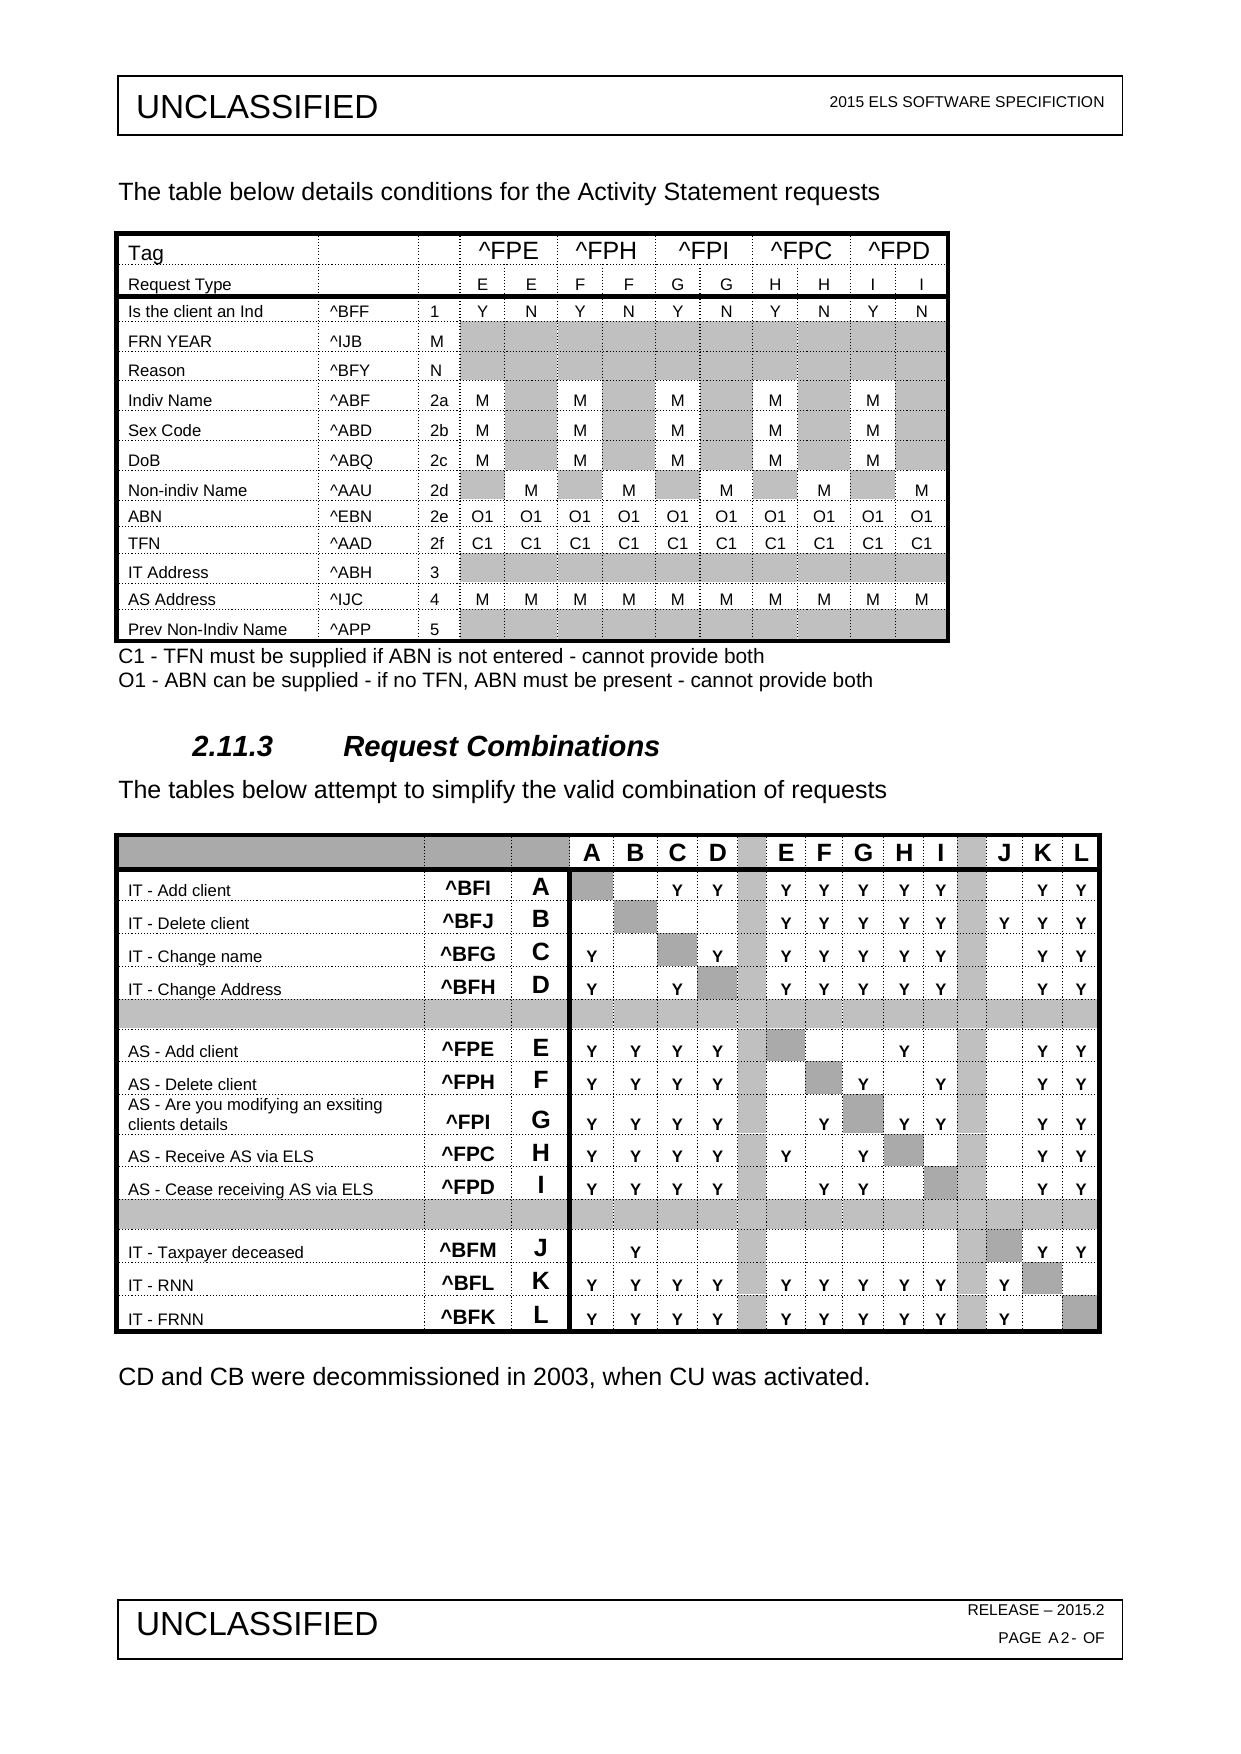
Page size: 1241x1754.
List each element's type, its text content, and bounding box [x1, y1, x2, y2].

table_cell Y [1062, 1134, 1097, 1166]
table_cell [424, 1199, 512, 1229]
table_cell [614, 872, 657, 900]
table_cell [986, 1166, 1022, 1199]
table_cell 2d [419, 470, 460, 499]
table_cell [655, 553, 700, 582]
table_cell Prev Non-Indiv Name [119, 609, 319, 639]
table_cell Y [697, 1061, 737, 1094]
table_cell [957, 1029, 986, 1061]
table_cell Y [850, 299, 895, 321]
table_cell Y [657, 1061, 697, 1094]
table_cell [700, 321, 753, 351]
table_cell [805, 1134, 842, 1166]
table_cell [505, 553, 557, 582]
table_cell G [512, 1094, 567, 1133]
table_cell M [700, 470, 753, 499]
table_cell M [753, 410, 797, 440]
table_cell I [895, 264, 946, 294]
table_cell Y [657, 1134, 697, 1166]
table_cell AS - Are you modifying an exsiting clients details [119, 1094, 424, 1133]
table_cell [805, 1229, 842, 1262]
table_cell Y [572, 1295, 613, 1329]
table_cell Indiv Name [119, 380, 319, 410]
table_cell ^EBN [319, 500, 419, 526]
table_cell N [602, 299, 655, 321]
table_cell Y [884, 900, 924, 933]
table_header [119, 837, 424, 867]
table_cell IT - Change Address [119, 966, 424, 999]
table_cell Y [572, 933, 613, 966]
table_cell [850, 553, 895, 582]
table_cell Y [614, 1229, 657, 1262]
table_cell Y [1022, 1029, 1062, 1061]
table_cell [119, 1199, 424, 1229]
table_cell Y [1062, 1229, 1097, 1262]
table_cell [738, 872, 766, 900]
table_cell [738, 1061, 766, 1094]
table_cell M [602, 470, 655, 499]
table_cell Y [1022, 1094, 1062, 1133]
table_cell [986, 933, 1022, 966]
table_cell Y [766, 872, 805, 900]
table_header ^FPI [655, 236, 753, 264]
table_cell AS - Cease receiving AS via ELS [119, 1166, 424, 1199]
text CD and CB were decommissioned in 2003, when CU was activated. [118, 1362, 1122, 1391]
table_cell Y [924, 1061, 957, 1094]
table_cell Y [753, 299, 797, 321]
table_cell [805, 1061, 842, 1094]
table_header ^FPH [558, 236, 655, 264]
table_header [419, 236, 460, 264]
table_cell Y [1062, 1166, 1097, 1199]
table_cell F [512, 1061, 567, 1094]
table_cell [805, 1199, 842, 1229]
table_cell [957, 872, 986, 900]
table_cell Y [843, 872, 884, 900]
table_header G [843, 837, 884, 867]
table_cell [614, 966, 657, 999]
table_cell [986, 872, 1022, 900]
table_cell [843, 1094, 884, 1133]
table_cell Y [1062, 872, 1097, 900]
table_header [319, 236, 419, 264]
table_cell [1062, 999, 1097, 1028]
table_cell [798, 410, 850, 440]
table_cell FRN YEAR [119, 321, 319, 351]
table_cell O1 [895, 500, 946, 526]
table_cell IT - RNN [119, 1262, 424, 1294]
table_cell C1 [505, 526, 557, 553]
table_cell Y [884, 1295, 924, 1329]
table_cell Y [572, 1061, 613, 1094]
table_header K [1022, 837, 1062, 867]
table_cell M [460, 583, 505, 609]
table_cell C1 [798, 526, 850, 553]
table_cell Y [805, 1262, 842, 1294]
table_cell M [700, 583, 753, 609]
table_cell F [602, 264, 655, 294]
table_cell M [558, 440, 602, 470]
table_cell [895, 351, 946, 380]
table_cell [602, 351, 655, 380]
table_cell Y [843, 1262, 884, 1294]
table_cell M [850, 583, 895, 609]
table_cell Y [884, 933, 924, 966]
table_header ^FPE [460, 236, 557, 264]
table_cell Y [572, 1094, 613, 1133]
table_cell O1 [505, 500, 557, 526]
table_cell [657, 900, 697, 933]
table_cell O1 [558, 500, 602, 526]
table_cell Y [843, 966, 884, 999]
table_cell [558, 351, 602, 380]
table_cell [798, 380, 850, 410]
table_cell Y [1062, 1061, 1097, 1094]
table_cell Y [924, 933, 957, 966]
table_cell [505, 351, 557, 380]
table_cell [850, 321, 895, 351]
table_cell C1 [558, 526, 602, 553]
table_cell [1062, 1199, 1097, 1229]
table_cell H [512, 1134, 567, 1166]
table_cell [460, 609, 505, 639]
table_cell M [753, 583, 797, 609]
table_cell [798, 351, 850, 380]
table_cell E [512, 1029, 567, 1061]
table_cell Y [805, 872, 842, 900]
table_cell [843, 1229, 884, 1262]
table_cell Y [805, 1295, 842, 1329]
table_cell ^ABD [319, 410, 419, 440]
table_cell Y [1022, 1166, 1062, 1199]
table_cell Y [843, 1061, 884, 1094]
table_cell [424, 999, 512, 1028]
table_cell ^IJC [319, 583, 419, 609]
table_cell Y [657, 872, 697, 900]
table_cell Y [657, 1295, 697, 1329]
table_cell [957, 1134, 986, 1166]
table_cell ^FPI [424, 1094, 512, 1133]
table_header H [884, 837, 924, 867]
table_cell 2b [419, 410, 460, 440]
table_cell Y [766, 1295, 805, 1329]
table_cell [957, 1094, 986, 1133]
table_cell AS - Delete client [119, 1061, 424, 1094]
table_cell [460, 553, 505, 582]
table_cell Y [657, 1262, 697, 1294]
table_cell [895, 440, 946, 470]
table_cell TFN [119, 526, 319, 553]
table_cell [512, 1199, 567, 1229]
table_cell N [419, 351, 460, 380]
table_cell ^BFF [319, 299, 419, 321]
table_cell Y [1062, 900, 1097, 933]
table_cell L [512, 1295, 567, 1329]
table_cell [460, 351, 505, 380]
table_cell Y [1022, 1229, 1062, 1262]
table_cell Y [924, 900, 957, 933]
table_cell Y [924, 1262, 957, 1294]
table_cell AS Address [119, 583, 319, 609]
table_cell Y [766, 1262, 805, 1294]
table_cell 4 [419, 583, 460, 609]
table_cell C [512, 933, 567, 966]
table_cell [700, 440, 753, 470]
table_cell [738, 900, 766, 933]
table_cell [505, 410, 557, 440]
table_cell M [655, 440, 700, 470]
table_cell [986, 1029, 1022, 1061]
table_cell Y [572, 1262, 613, 1294]
table_cell [738, 1229, 766, 1262]
table_cell [924, 999, 957, 1028]
table_cell C1 [700, 526, 753, 553]
table_cell C1 [895, 526, 946, 553]
table_cell ^BFI [424, 872, 512, 900]
table_cell Y [1062, 1029, 1097, 1061]
table_cell DoB [119, 440, 319, 470]
text The tables below attempt to simplify the valid combination of requests [118, 775, 1122, 804]
table_cell G [700, 264, 753, 294]
table_cell [512, 999, 567, 1028]
table_cell M [558, 410, 602, 440]
table_cell [884, 1199, 924, 1229]
table_cell [738, 966, 766, 999]
table_cell [1022, 1295, 1062, 1329]
table_cell Y [614, 1166, 657, 1199]
table_cell [798, 553, 850, 582]
table_cell J [512, 1229, 567, 1262]
table_cell ^APP [319, 609, 419, 639]
table_cell [657, 1229, 697, 1262]
table_cell [738, 1262, 766, 1294]
table_cell M [798, 583, 850, 609]
table_cell [700, 351, 753, 380]
table_cell [657, 999, 697, 1028]
table_cell M [602, 583, 655, 609]
table_cell [1022, 1262, 1062, 1294]
table_cell Y [1022, 966, 1062, 999]
table_cell [986, 1229, 1022, 1262]
table_cell [957, 1166, 986, 1199]
table_cell [460, 470, 505, 499]
table_cell [738, 1094, 766, 1133]
table_cell Y [697, 1166, 737, 1199]
table_cell [753, 321, 797, 351]
table_cell [884, 1229, 924, 1262]
table_cell Y [572, 1029, 613, 1061]
table_cell [572, 900, 613, 933]
table_cell [850, 609, 895, 639]
table_cell [753, 609, 797, 639]
table_cell [843, 1029, 884, 1061]
table_cell [505, 440, 557, 470]
table_cell [738, 1029, 766, 1061]
table_cell M [505, 583, 557, 609]
table_cell 5 [419, 609, 460, 639]
table_cell Y [657, 1166, 697, 1199]
table_cell [957, 933, 986, 966]
table_cell Y [805, 900, 842, 933]
table_cell C1 [460, 526, 505, 553]
table_cell F [558, 264, 602, 294]
table_cell [798, 440, 850, 470]
table_cell [419, 264, 460, 294]
table_cell [602, 410, 655, 440]
table_cell [655, 470, 700, 499]
table_cell G [655, 264, 700, 294]
table_cell O1 [798, 500, 850, 526]
table_cell Y [697, 1029, 737, 1061]
table_cell [957, 1262, 986, 1294]
table_cell IT - Add client [119, 872, 424, 900]
table_cell I [512, 1166, 567, 1199]
table_cell [924, 1229, 957, 1262]
table_cell [957, 966, 986, 999]
table_cell [1022, 999, 1062, 1028]
table_cell [805, 1029, 842, 1061]
table_cell E [505, 264, 557, 294]
table_cell [843, 999, 884, 1028]
table_cell M [753, 440, 797, 470]
table_cell [558, 553, 602, 582]
table_cell ^ABQ [319, 440, 419, 470]
table_cell [850, 470, 895, 499]
table_cell [558, 321, 602, 351]
table_cell IT - Delete client [119, 900, 424, 933]
table_cell I [850, 264, 895, 294]
table_cell M [419, 321, 460, 351]
table_cell [700, 553, 753, 582]
table_cell Y [843, 933, 884, 966]
table_cell [1062, 1295, 1097, 1329]
table_cell [986, 966, 1022, 999]
text O1 - ABN can be supplied - if no TFN, ABN must be present - cannot provide both [118, 667, 1122, 691]
table_cell [602, 440, 655, 470]
table_cell M [558, 583, 602, 609]
table_header ^FPD [850, 236, 946, 264]
table_cell Y [697, 1134, 737, 1166]
table_cell A [512, 872, 567, 900]
table_header [512, 837, 570, 867]
table_cell 3 [419, 553, 460, 582]
table_header E [766, 837, 805, 867]
table_cell Y [558, 299, 602, 321]
text C1 - TFN must be supplied if ABN is not entered - cannot provide both [118, 643, 1122, 667]
table_cell IT - Change name [119, 933, 424, 966]
table_cell Y [766, 900, 805, 933]
table_cell ^FPC [424, 1134, 512, 1166]
table_cell Y [805, 933, 842, 966]
table_cell Y [460, 299, 505, 321]
table_header J [986, 837, 1022, 867]
table_cell Y [805, 1166, 842, 1199]
table_cell Y [986, 900, 1022, 933]
table_cell Y [1022, 872, 1062, 900]
table_cell ^IJB [319, 321, 419, 351]
table_cell Request Type [119, 264, 319, 294]
table_cell [738, 933, 766, 966]
table_cell [766, 1199, 805, 1229]
table_cell [738, 1199, 766, 1229]
table_cell [895, 609, 946, 639]
table_cell N [895, 299, 946, 321]
table_cell Y [1062, 1094, 1097, 1133]
table_cell Y [884, 872, 924, 900]
table_cell [319, 264, 419, 294]
table_header C [657, 837, 697, 867]
table_cell [738, 1134, 766, 1166]
table_cell Y [805, 1094, 842, 1133]
table_cell [558, 470, 602, 499]
table_cell Y [766, 966, 805, 999]
table_cell Y [1022, 1134, 1062, 1166]
table_cell [957, 1229, 986, 1262]
table_header [957, 837, 986, 867]
table_cell [614, 933, 657, 966]
table_cell [957, 1295, 986, 1329]
table_cell [766, 999, 805, 1028]
table_cell 2e [419, 500, 460, 526]
table_cell M [558, 380, 602, 410]
table_cell 2f [419, 526, 460, 553]
table_cell [614, 999, 657, 1028]
table_header Tag [119, 236, 319, 264]
table_cell M [850, 380, 895, 410]
table_cell [505, 321, 557, 351]
table_cell ^BFY [319, 351, 419, 380]
table_cell O1 [602, 500, 655, 526]
table_cell Y [843, 1134, 884, 1166]
table_cell 1 [419, 299, 460, 321]
table_cell Y [766, 1134, 805, 1166]
table_cell Y [697, 1295, 737, 1329]
table_cell [850, 351, 895, 380]
table_cell Y [697, 872, 737, 900]
table_cell [602, 380, 655, 410]
table_cell [766, 1061, 805, 1094]
text The table below details conditions for the Activity Statement requests [118, 177, 1122, 206]
table_cell [798, 609, 850, 639]
table_cell M [753, 380, 797, 410]
table_cell 2a [419, 380, 460, 410]
table_cell 2c [419, 440, 460, 470]
table_cell ^FPD [424, 1166, 512, 1199]
table_cell [572, 1199, 613, 1229]
table_cell [753, 351, 797, 380]
table_cell [924, 1166, 957, 1199]
table_cell Y [657, 966, 697, 999]
table_cell [572, 999, 613, 1028]
table_cell [986, 1134, 1022, 1166]
table_cell Y [614, 1061, 657, 1094]
table_cell [986, 1061, 1022, 1094]
table_cell H [753, 264, 797, 294]
table_cell Y [843, 900, 884, 933]
table_cell Y [1022, 900, 1062, 933]
table_cell IT Address [119, 553, 319, 582]
table_cell [700, 609, 753, 639]
table_cell Y [655, 299, 700, 321]
table_header L [1062, 837, 1097, 867]
table_cell Y [884, 966, 924, 999]
table_cell [697, 900, 737, 933]
table_cell [602, 553, 655, 582]
table_cell AS - Add client [119, 1029, 424, 1061]
table_header B [614, 837, 657, 867]
table_cell Sex Code [119, 410, 319, 440]
table_cell D [512, 966, 567, 999]
table_cell [766, 1094, 805, 1133]
table_cell [505, 609, 557, 639]
table_cell [1022, 1199, 1062, 1229]
table_cell N [700, 299, 753, 321]
table_cell Y [766, 933, 805, 966]
table_cell M [505, 470, 557, 499]
table_cell [614, 900, 657, 933]
table_cell ^ABF [319, 380, 419, 410]
table_header F [805, 837, 842, 867]
table_cell M [655, 583, 700, 609]
table_cell Y [572, 1166, 613, 1199]
table_cell Y [1022, 1061, 1062, 1094]
table_cell IT - FRNN [119, 1295, 424, 1329]
table_cell [895, 553, 946, 582]
table_cell M [798, 470, 850, 499]
table_header [424, 837, 512, 867]
table_cell Y [657, 1094, 697, 1133]
table_cell [1062, 1262, 1097, 1294]
table_cell O1 [460, 500, 505, 526]
table_cell [884, 999, 924, 1028]
table_cell ^ABH [319, 553, 419, 582]
table_cell [614, 1199, 657, 1229]
table_cell ^BFL [424, 1262, 512, 1294]
table_cell E [460, 264, 505, 294]
table_cell Y [614, 1295, 657, 1329]
table_cell C1 [753, 526, 797, 553]
table_cell [657, 933, 697, 966]
table_cell [572, 872, 613, 900]
table_cell Y [986, 1295, 1022, 1329]
table_cell [986, 1094, 1022, 1133]
table_cell ^BFM [424, 1229, 512, 1262]
table_cell M [460, 380, 505, 410]
table_cell [895, 321, 946, 351]
table_cell M [895, 583, 946, 609]
table_header D [697, 837, 737, 867]
table_cell Y [924, 966, 957, 999]
table_cell [766, 1029, 805, 1061]
table_cell ^BFK [424, 1295, 512, 1329]
table_cell C1 [655, 526, 700, 553]
table_cell Reason [119, 351, 319, 380]
table_cell ^FPE [424, 1029, 512, 1061]
table_cell Y [1062, 966, 1097, 999]
table_cell ^BFH [424, 966, 512, 999]
table_cell [700, 410, 753, 440]
table_cell Y [805, 966, 842, 999]
table_cell [798, 321, 850, 351]
table_cell M [460, 410, 505, 440]
table_cell Y [572, 966, 613, 999]
table_cell [957, 1061, 986, 1094]
table_cell Y [843, 1166, 884, 1199]
table_cell [766, 1166, 805, 1199]
table_cell [924, 1029, 957, 1061]
table_cell K [512, 1262, 567, 1294]
table_cell [657, 1199, 697, 1229]
table_cell [119, 999, 424, 1028]
table_cell ^FPH [424, 1061, 512, 1094]
table_cell Non-indiv Name [119, 470, 319, 499]
table_cell [957, 1199, 986, 1229]
table_cell ^BFJ [424, 900, 512, 933]
table_cell Y [697, 1094, 737, 1133]
table_cell [986, 1199, 1022, 1229]
table_cell [460, 321, 505, 351]
table_cell N [798, 299, 850, 321]
table_cell [884, 1166, 924, 1199]
table_cell Y [657, 1029, 697, 1061]
table_cell [558, 609, 602, 639]
table_cell Y [884, 1262, 924, 1294]
table_cell Y [697, 933, 737, 966]
table_cell [884, 1061, 924, 1094]
table_cell C1 [602, 526, 655, 553]
table_cell [655, 321, 700, 351]
table_cell [738, 1166, 766, 1199]
table_cell [655, 609, 700, 639]
table_cell O1 [753, 500, 797, 526]
table_cell H [798, 264, 850, 294]
table_cell ABN [119, 500, 319, 526]
table_cell [700, 380, 753, 410]
table_cell ^AAD [319, 526, 419, 553]
table_cell Y [614, 1134, 657, 1166]
table_cell [602, 609, 655, 639]
table_cell [655, 351, 700, 380]
table_cell [924, 1134, 957, 1166]
table_cell O1 [655, 500, 700, 526]
table_cell [753, 553, 797, 582]
subtitle Request Combinations [192, 729, 1122, 762]
table_cell [738, 1295, 766, 1329]
table_cell Y [697, 1262, 737, 1294]
table_cell N [505, 299, 557, 321]
table_cell Y [614, 1262, 657, 1294]
table_header [738, 837, 766, 867]
table_cell C1 [850, 526, 895, 553]
table_cell Y [572, 1134, 613, 1166]
table_cell [895, 380, 946, 410]
table_cell IT - Taxpayer deceased [119, 1229, 424, 1262]
table_cell Y [924, 1295, 957, 1329]
table_cell Y [924, 872, 957, 900]
table_header I [924, 837, 957, 867]
table_cell [957, 900, 986, 933]
table_cell M [655, 410, 700, 440]
table_cell [766, 1229, 805, 1262]
table_cell O1 [700, 500, 753, 526]
table_cell Y [1022, 933, 1062, 966]
table_cell Y [843, 1295, 884, 1329]
table_cell [697, 1229, 737, 1262]
table_cell M [850, 440, 895, 470]
table_cell M [850, 410, 895, 440]
table_cell [697, 1199, 737, 1229]
table_cell [738, 999, 766, 1028]
table_cell [753, 470, 797, 499]
table_cell M [655, 380, 700, 410]
table_cell Y [884, 1094, 924, 1133]
table_cell AS - Receive AS via ELS [119, 1134, 424, 1166]
table_cell M [460, 440, 505, 470]
table_cell Y [986, 1262, 1022, 1294]
table_cell M [895, 470, 946, 499]
table_cell [805, 999, 842, 1028]
table_cell Y [884, 1029, 924, 1061]
table_cell Y [924, 1094, 957, 1133]
table_header A [570, 837, 613, 867]
table_cell [895, 410, 946, 440]
table_cell [697, 999, 737, 1028]
table_cell [924, 1199, 957, 1229]
table_cell ^BFG [424, 933, 512, 966]
table_cell [957, 999, 986, 1028]
table_cell B [512, 900, 567, 933]
table_cell [986, 999, 1022, 1028]
table_cell [602, 321, 655, 351]
table_cell Y [1062, 933, 1097, 966]
table_cell [572, 1229, 613, 1262]
table_cell O1 [850, 500, 895, 526]
table_header ^FPC [753, 236, 850, 264]
table_cell Y [614, 1094, 657, 1133]
table_cell [697, 966, 737, 999]
table_cell Is the client an [119, 299, 319, 321]
table_cell ^AAU [319, 470, 419, 499]
table_cell [505, 380, 557, 410]
table_cell Y [614, 1029, 657, 1061]
table_cell [843, 1199, 884, 1229]
table_cell [884, 1134, 924, 1166]
